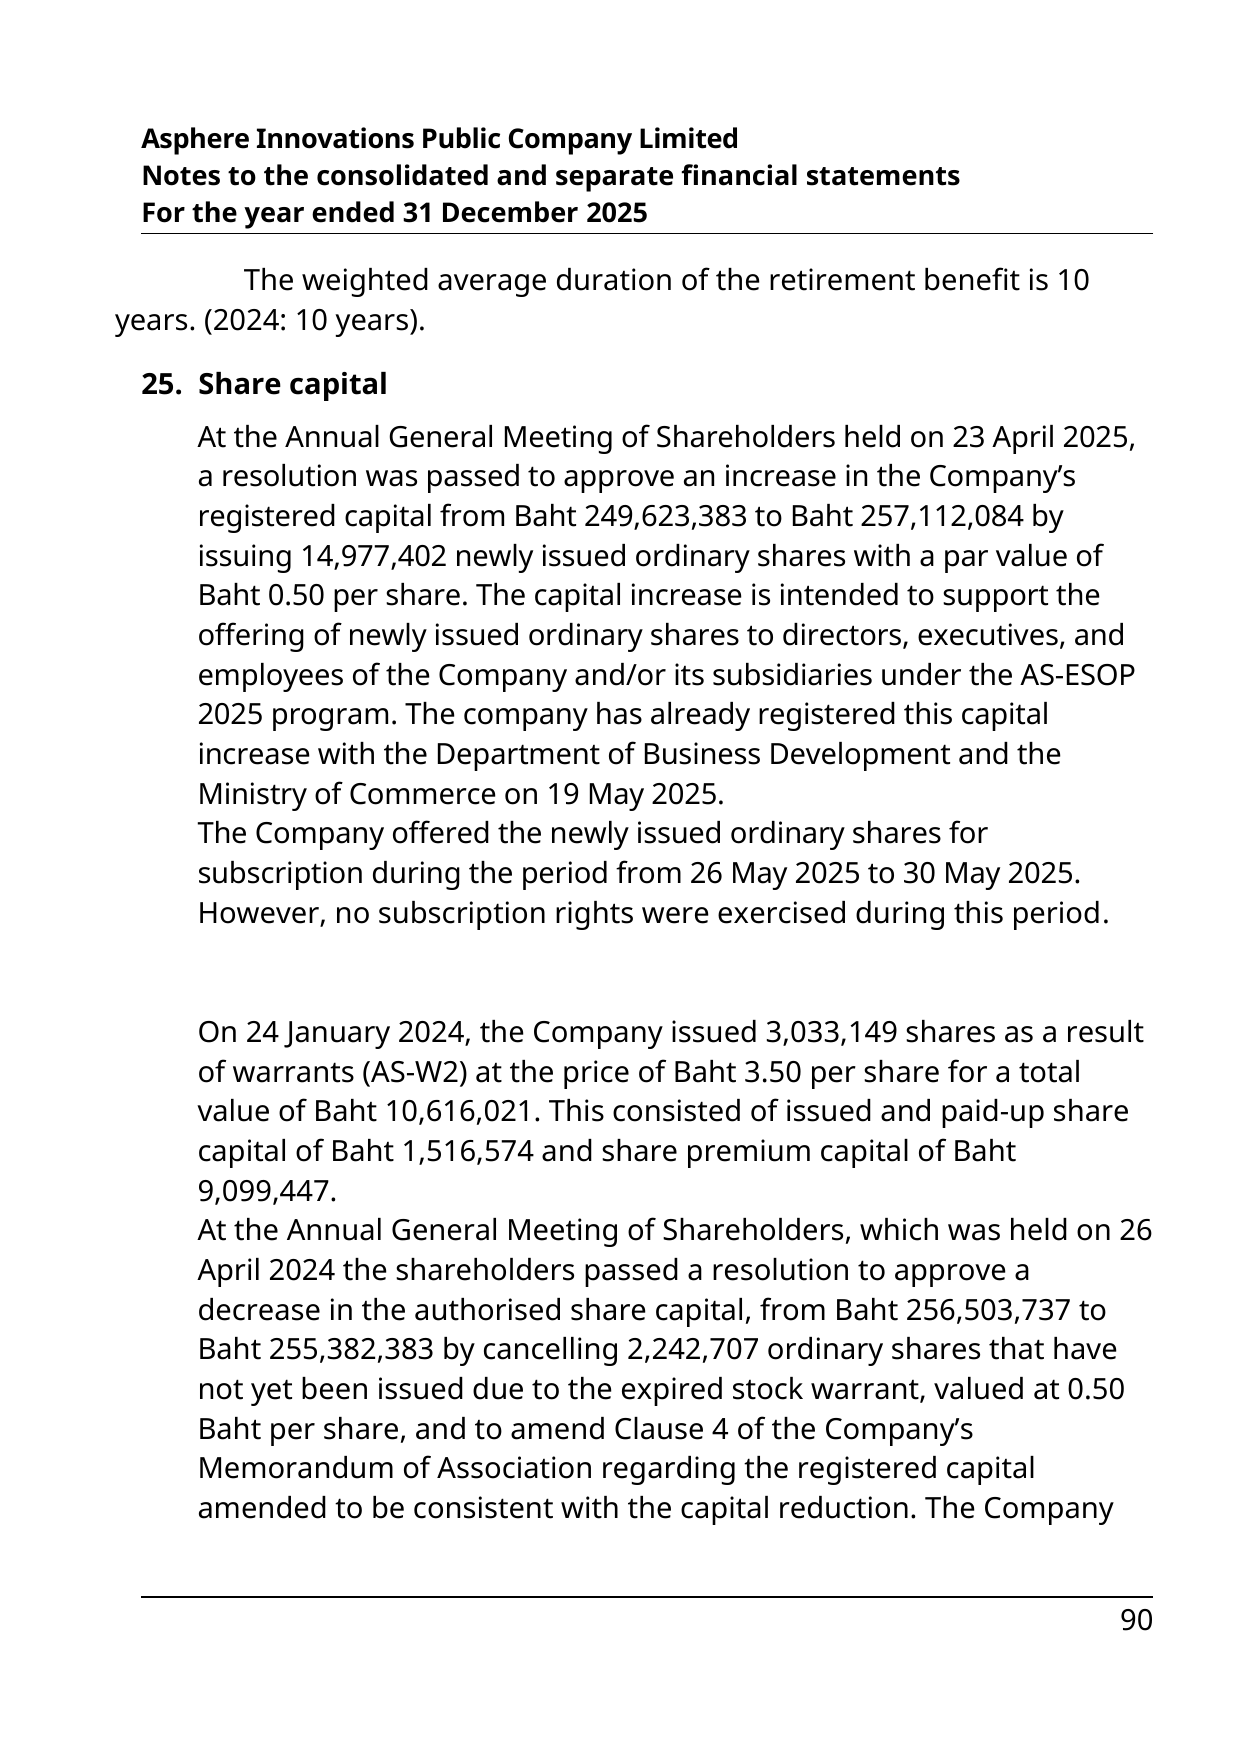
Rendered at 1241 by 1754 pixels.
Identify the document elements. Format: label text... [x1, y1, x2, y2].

list The Company offered the newly issued ordinary shares for subscription during the period from 26 May 2025 to 30 May 2025. However, no subscription rights were exercised during this period. [197, 813, 1154, 932]
list On 24 January 2024, the Company issued 3,033,149 shares as a result of warrants (AS-W2) at the price of Baht 3.50 per share for a total value of Baht 10,616,021. This consisted of issued and paid-up share capital of Baht 1,516,574 and share premium capital of Baht 9,099,447. [197, 1011, 1154, 1209]
list Share capital [141, 364, 1153, 403]
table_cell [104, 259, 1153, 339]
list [197, 1209, 1154, 1527]
list At the Annual General Meeting of Shareholders held on 23 April 2025, a resolution was passed to approve an increase in the Company’s registered capital from Baht 249,623,383 to Baht 257,112,084 by issuing 14,977,402 newly issued ordinary shares with a par value of Baht 0.50 per share. The capital increase is intended to support the offering of newly issued ordinary shares to directors, executives, and employees of the Company and/or its subsidiaries under the AS-ESOP 2025 program. The company has already registered this capital increase with the Department of Business Development and the Ministry of Commerce on 19 May 2025. [197, 416, 1154, 813]
